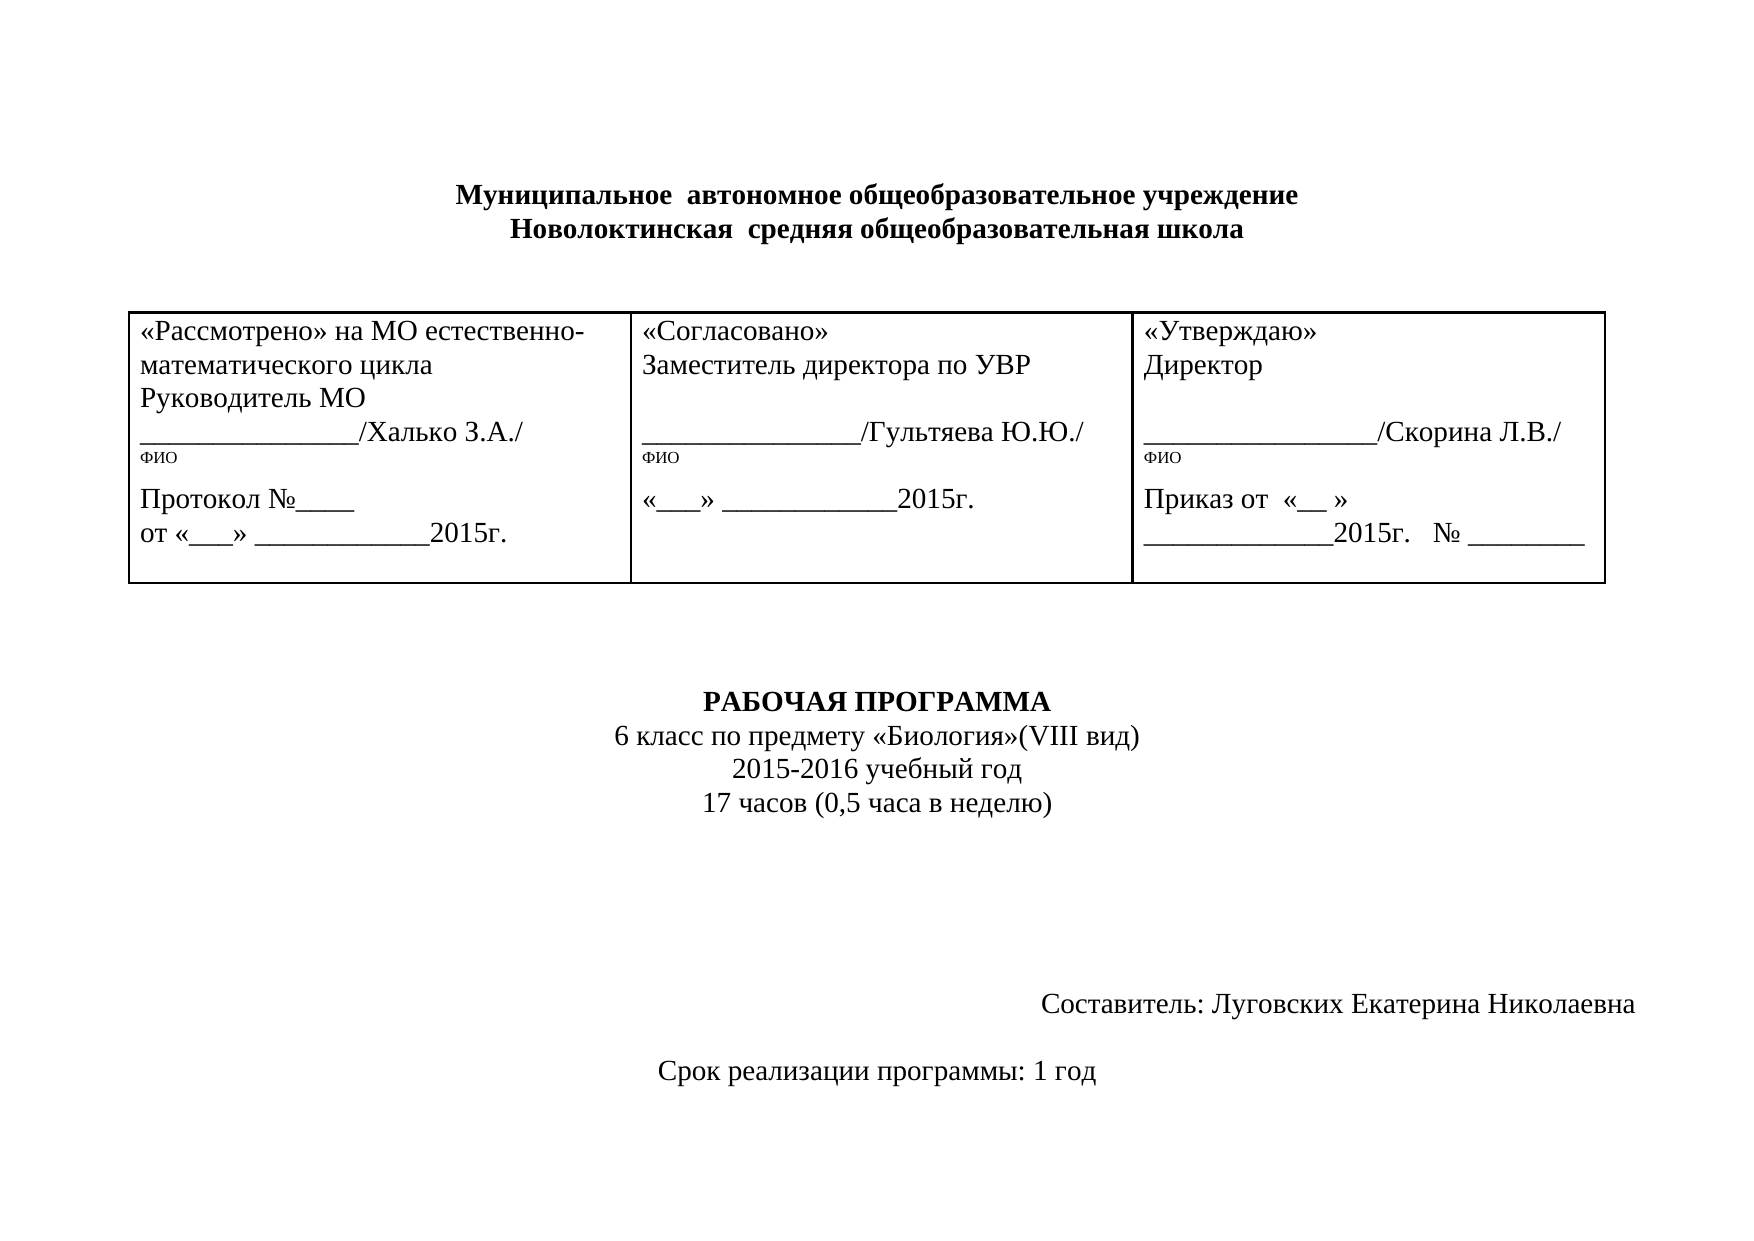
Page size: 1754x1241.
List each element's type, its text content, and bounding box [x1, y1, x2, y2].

text 6 класс по предмету «Биология»(VIII вид) [118, 718, 1636, 752]
text 17 часов (0,5 часа в неделю) [118, 785, 1636, 819]
text Составитель: Луговских Екатерина Николаевна [118, 986, 1636, 1020]
text Муниципальное автономное общеобразовательное учреждение [118, 177, 1636, 211]
table_header «Согласовано» Заместитель директора по УВР _______________/Гультяева Ю.Ю./ ФИО «___» ____________2015г. [632, 314, 1131, 582]
table_header «Рассмотрено» на МО естественно-математического цикла Руководитель МО _______________/Халько З.А./ ФИО Протокол №____ от «___» ____________2015г. [130, 314, 630, 582]
text Новолоктинская средняя общеобразовательная школа [118, 211, 1636, 244]
text 2015-2016 учебный год [118, 752, 1636, 785]
text Срок реализации программы: 1 год [118, 1053, 1636, 1087]
text РАБОЧАЯ ПРОГРАММА [118, 684, 1636, 718]
table_header «Утверждаю» Директор ________________/Скорина Л.В./ ФИО Приказ от «__ » _____________2015г. № ________ [1134, 314, 1604, 582]
